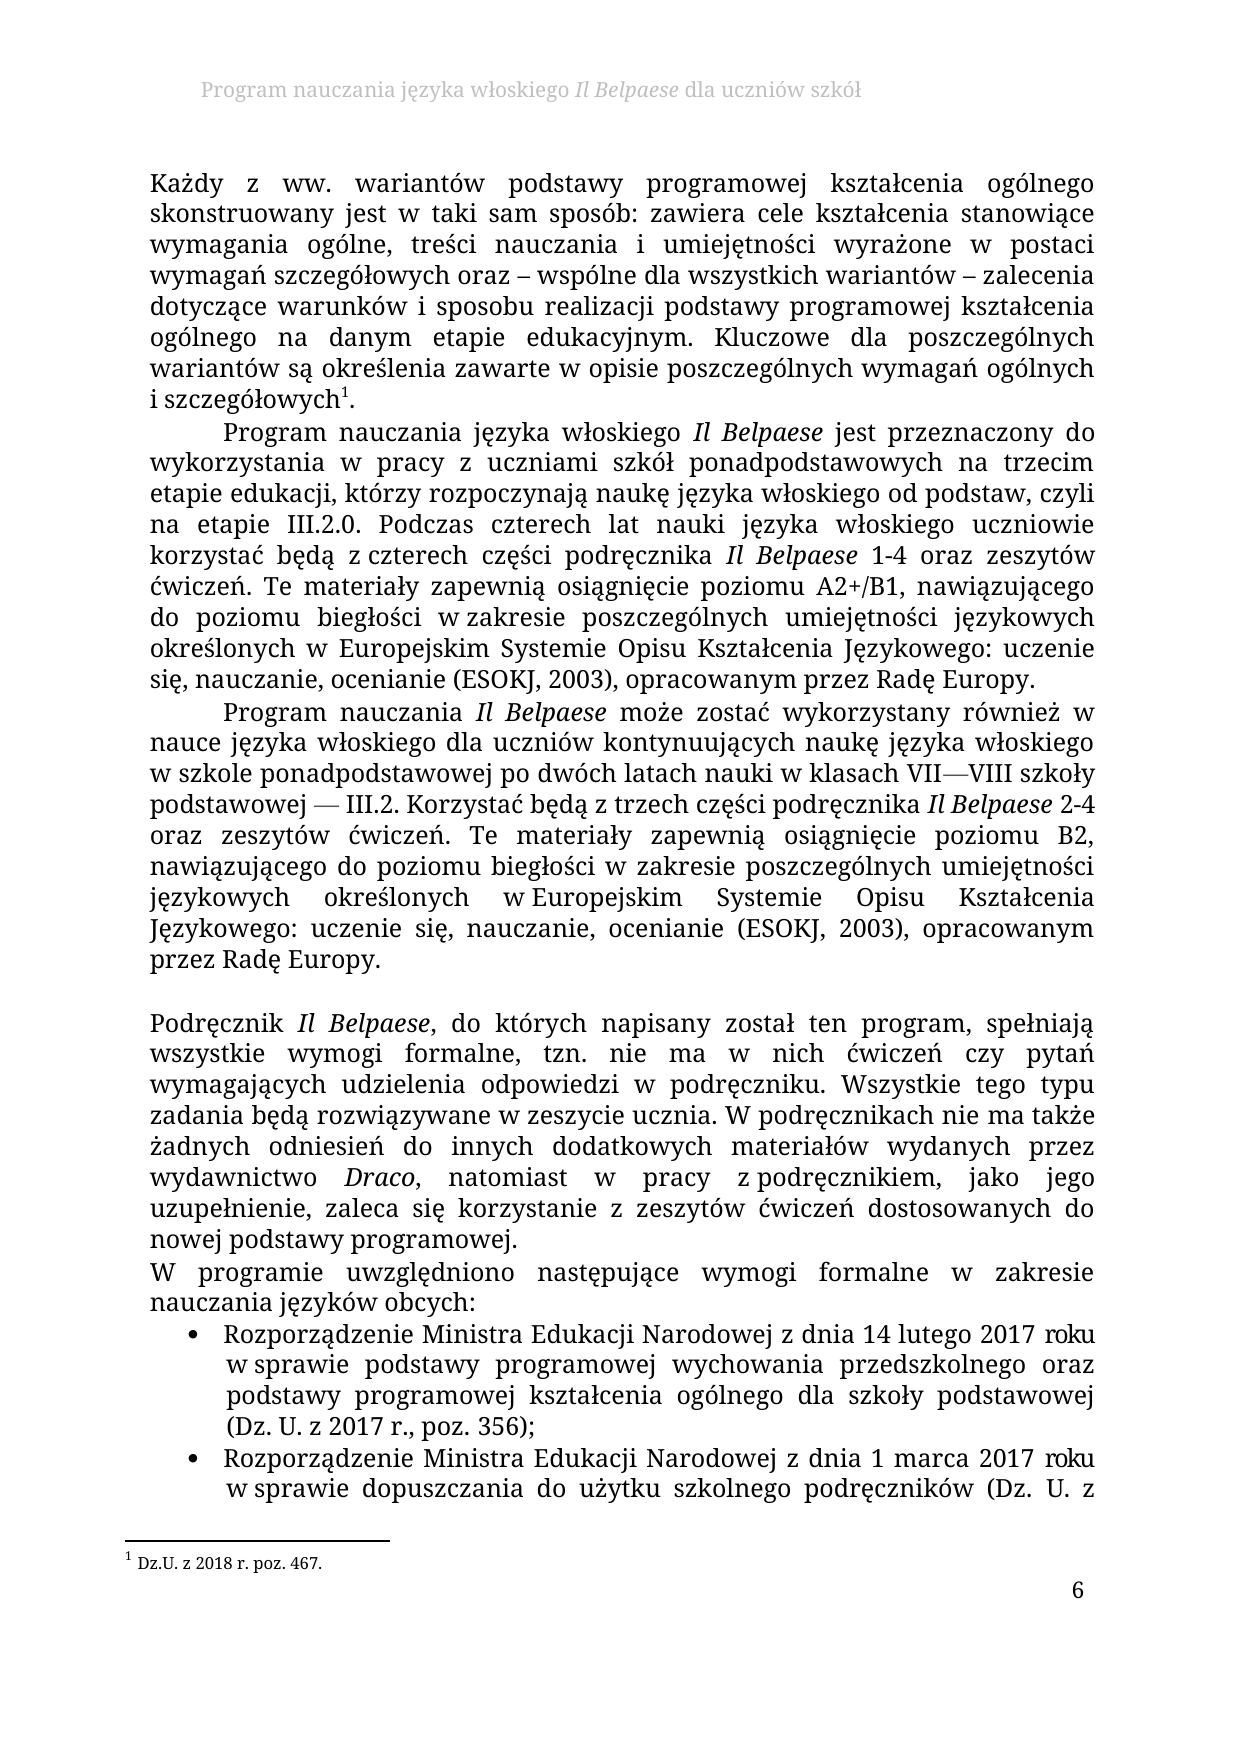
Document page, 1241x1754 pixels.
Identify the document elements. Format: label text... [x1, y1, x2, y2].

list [188, 1443, 1095, 1505]
text Program nauczania Il Belpaese może zostać wykorzystany również w nauce języka włoskiego dla uczniów kontynuujących naukę języka włoskiego w szkole ponadpodstawowej po dwóch latach nauki w klasach VII—VIII szkoły podstawowej — III.2. Korzystać będą z trzech części podręcznika Il Belpaese 2-4 oraz zeszytów ćwiczeń. Te materiały zapewnią osiągnięcie poziomu B2, nawiązującego do poziomu biegłości w zakresie poszczególnych umiejętności językowych określonych w Europejskim Systemie Opisu Kształcenia Językowego: uczenie się, nauczanie, ocenianie (ESOKJ, 2003), opracowanym przez Radę Europy. [149, 696, 1095, 976]
text Podręcznik Il Belpaese, do których napisany został ten program, spełniają wszystkie wymogi formalne, tzn. nie ma w nich ćwiczeń czy pytań wymagających udzielenia odpowiedzi w podręczniku. Wszystkie tego typu zadania będą rozwiązywane w zeszycie ucznia. W podręcznikach nie ma także żadnych odniesień do innych dodatkowych materiałów wydanych przez wydawnictwo Draco, natomiast w pracy z podręcznikiem, jako jego uzupełnienie, zaleca się korzystanie z zeszytów ćwiczeń dostosowanych do nowej podstawy programowej. [149, 1008, 1095, 1256]
text Program nauczania języka włoskiego Il Belpaese jest przeznaczony do wykorzystania w pracy z uczniami szkół ponadpodstawowych na trzecim etapie edukacji, którzy rozpoczynają naukę języka włoskiego od podstaw, czyli na etapie III.2.0. Podczas czterech lat nauki języka włoskiego uczniowie korzystać będą z czterech części podręcznika Il Belpaese 1-4 oraz zeszytów ćwiczeń. Te materiały zapewnią osiągnięcie poziomu A2+/B1, nawiązującego do poziomu biegłości w zakresie poszczególnych umiejętności językowych określonych w Europejskim Systemie Opisu Kształcenia Językowego: uczenie się, nauczanie, ocenianie (ESOKJ, 2003), opracowanym przez Radę Europy. [149, 416, 1095, 696]
text Każdy z ww. wariantów podstawy programowej kształcenia ogólnego skonstruowany jest w taki sam sposób: zawiera cele kształcenia stanowiące wymagania ogólne, treści nauczania i umiejętności wyrażone w postaci wymagań szczegółowych oraz – wspólne dla wszystkich wariantów – zalecenia dotyczące warunków i sposobu realizacji podstawy programowej kształcenia ogólnego na danym etapie edukacyjnym. Kluczowe dla poszczególnych wariantów są określenia zawarte w opisie poszczególnych wymagań ogólnych i szczegółowych. [149, 167, 1095, 416]
list Rozporządzenie Ministra Edukacji Narodowej z dnia 14 lutego 2017 roku w sprawie podstawy programowej wychowania przedszkolnego oraz podstawy programowej kształcenia ogólnego dla szkoły podstawowej (Dz. U. z 2017 r., poz. 356); [188, 1319, 1095, 1443]
text W programie uwzględniono następujące wymogi formalne w zakresie nauczania języków obcych: [149, 1257, 1095, 1318]
